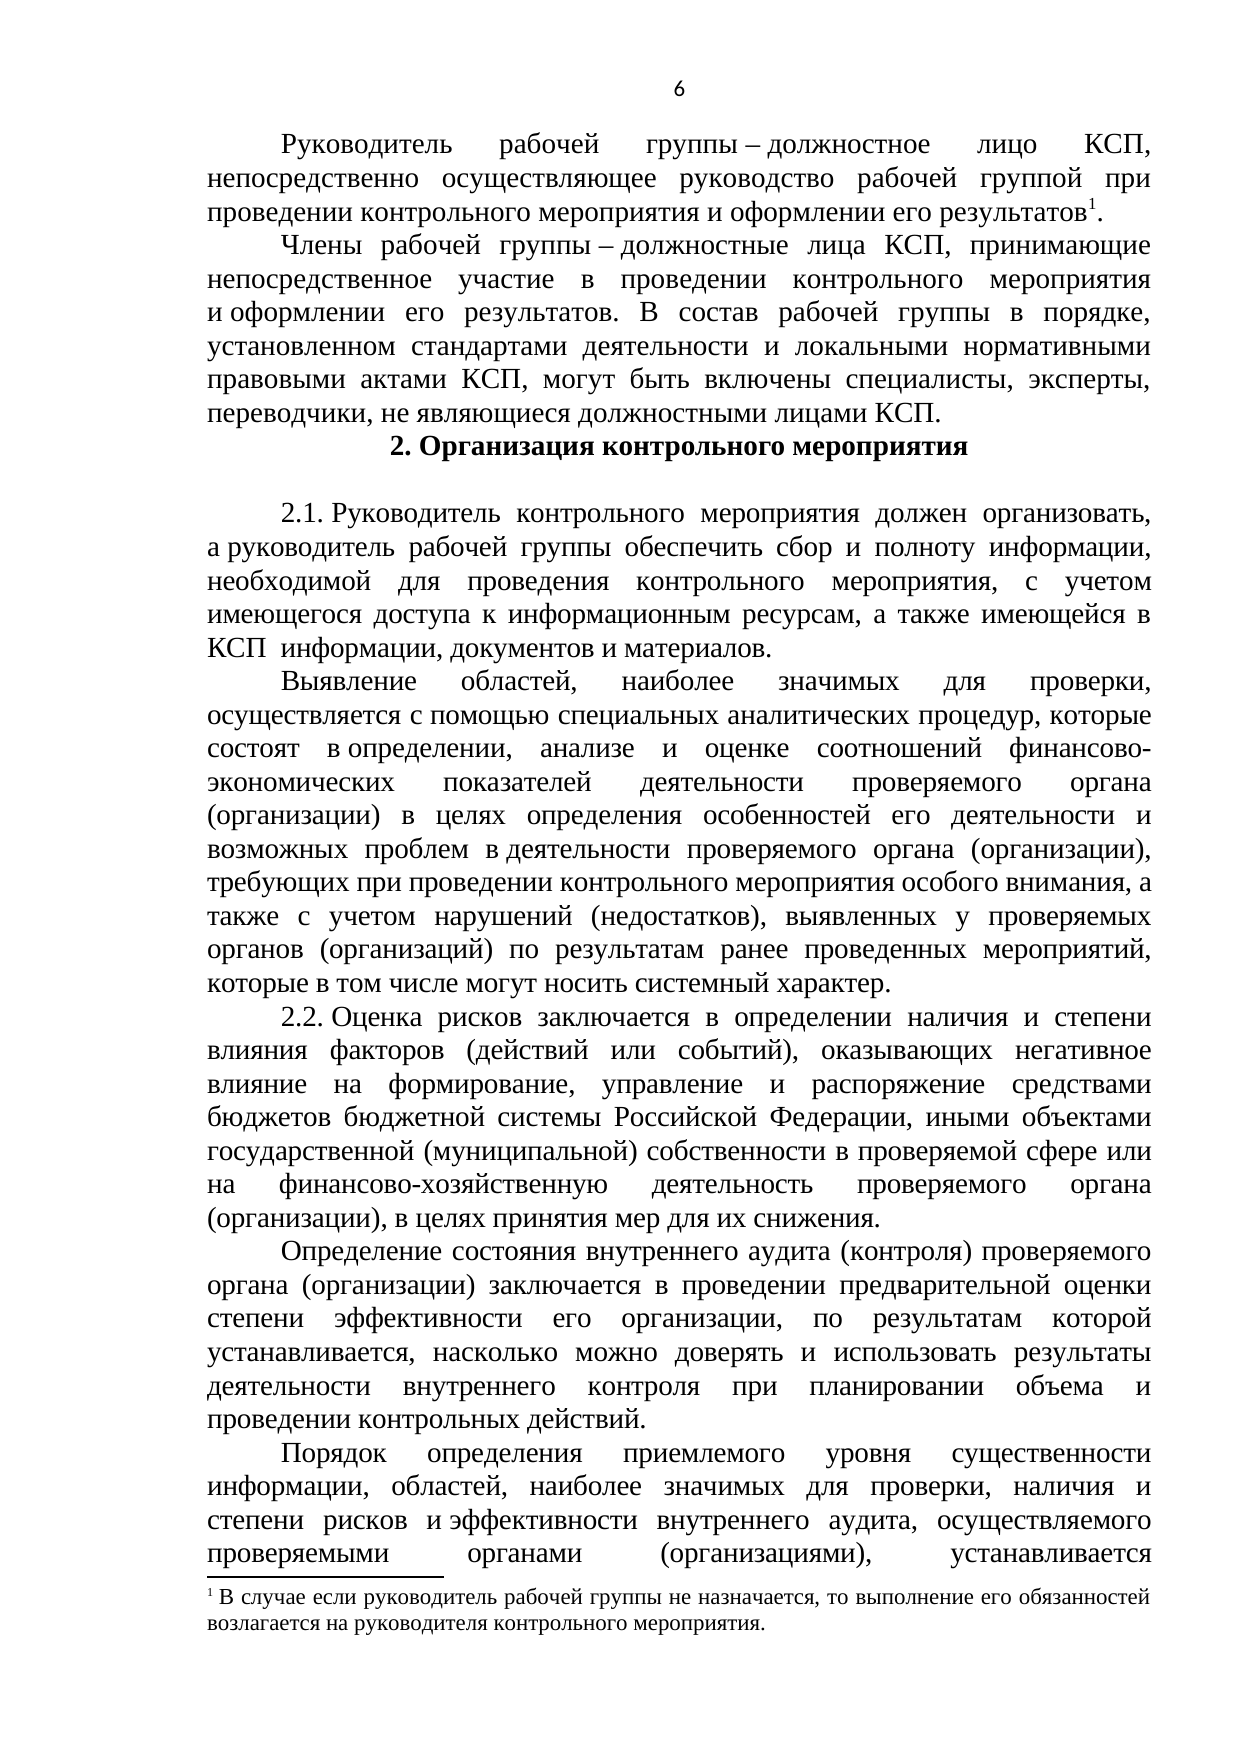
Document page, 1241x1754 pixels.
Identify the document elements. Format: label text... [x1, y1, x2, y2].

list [207, 1435, 1152, 1569]
subtitle 2. Организация контрольного мероприятия [207, 428, 1152, 462]
text Руководитель рабочей группы – должностное лицо КСП, непосредственно осуществляющее руководство рабочей группой при проведении контрольного мероприятия и оформлении его результатов. [207, 127, 1152, 227]
list 2.2. Оценка рисков заключается в определении наличия и степени влияния факторов (действий или событий), оказывающих негативное влияние на формирование, управление и распоряжение средствами бюджетов бюджетной системы Российской Федерации, иными объектами государственной (муниципальной) собственности в проверяемой сфере или на финансово-хозяйственную деятельность проверяемого органа (организации), в целях принятия мер для их снижения. [207, 999, 1152, 1233]
list Определение состояния внутреннего аудита (контроля) проверяемого органа (организации) заключается в проведении предварительной оценки степени эффективности его организации, по результатам которой устанавливается, насколько можно доверять и использовать результаты деятельности внутреннего контроля при планировании объема и проведении контрольных действий. [207, 1233, 1152, 1435]
list 2.1. Руководитель контрольного мероприятия должен организовать, а руководитель рабочей группы обеспечить сбор и полноту информации, необходимой для проведения контрольного мероприятия, с учетом имеющегося доступа к информационным ресурсам, а также имеющейся в КСП информации, документов и материалов. [207, 496, 1152, 663]
list Выявление областей, наиболее значимых для проверки, осуществляется с помощью специальных аналитических процедур, которые состоят в определении, анализе и оценке соотношений финансово-экономических показателей деятельности проверяемого органа (организации) в целях определения особенностей его деятельности и возможных проблем в деятельности проверяемого органа (организации), требующих при проведении контрольного мероприятия особого внимания, а также с учетом нарушений (недостатков), выявленных у проверяемых органов (организаций) по результатам ранее проведенных мероприятий, которые в том числе могут носить системный характер. [207, 663, 1152, 999]
text Члены рабочей группы – должностные лица КСП, принимающие непосредственное участие в проведении контрольного мероприятия и оформлении его результатов. В состав рабочей группы в порядке, установленном стандартами деятельности и локальными нормативными правовыми актами КСП, могут быть включены специалисты, эксперты, переводчики, не являющиеся должностными лицами КСП. [207, 227, 1152, 428]
